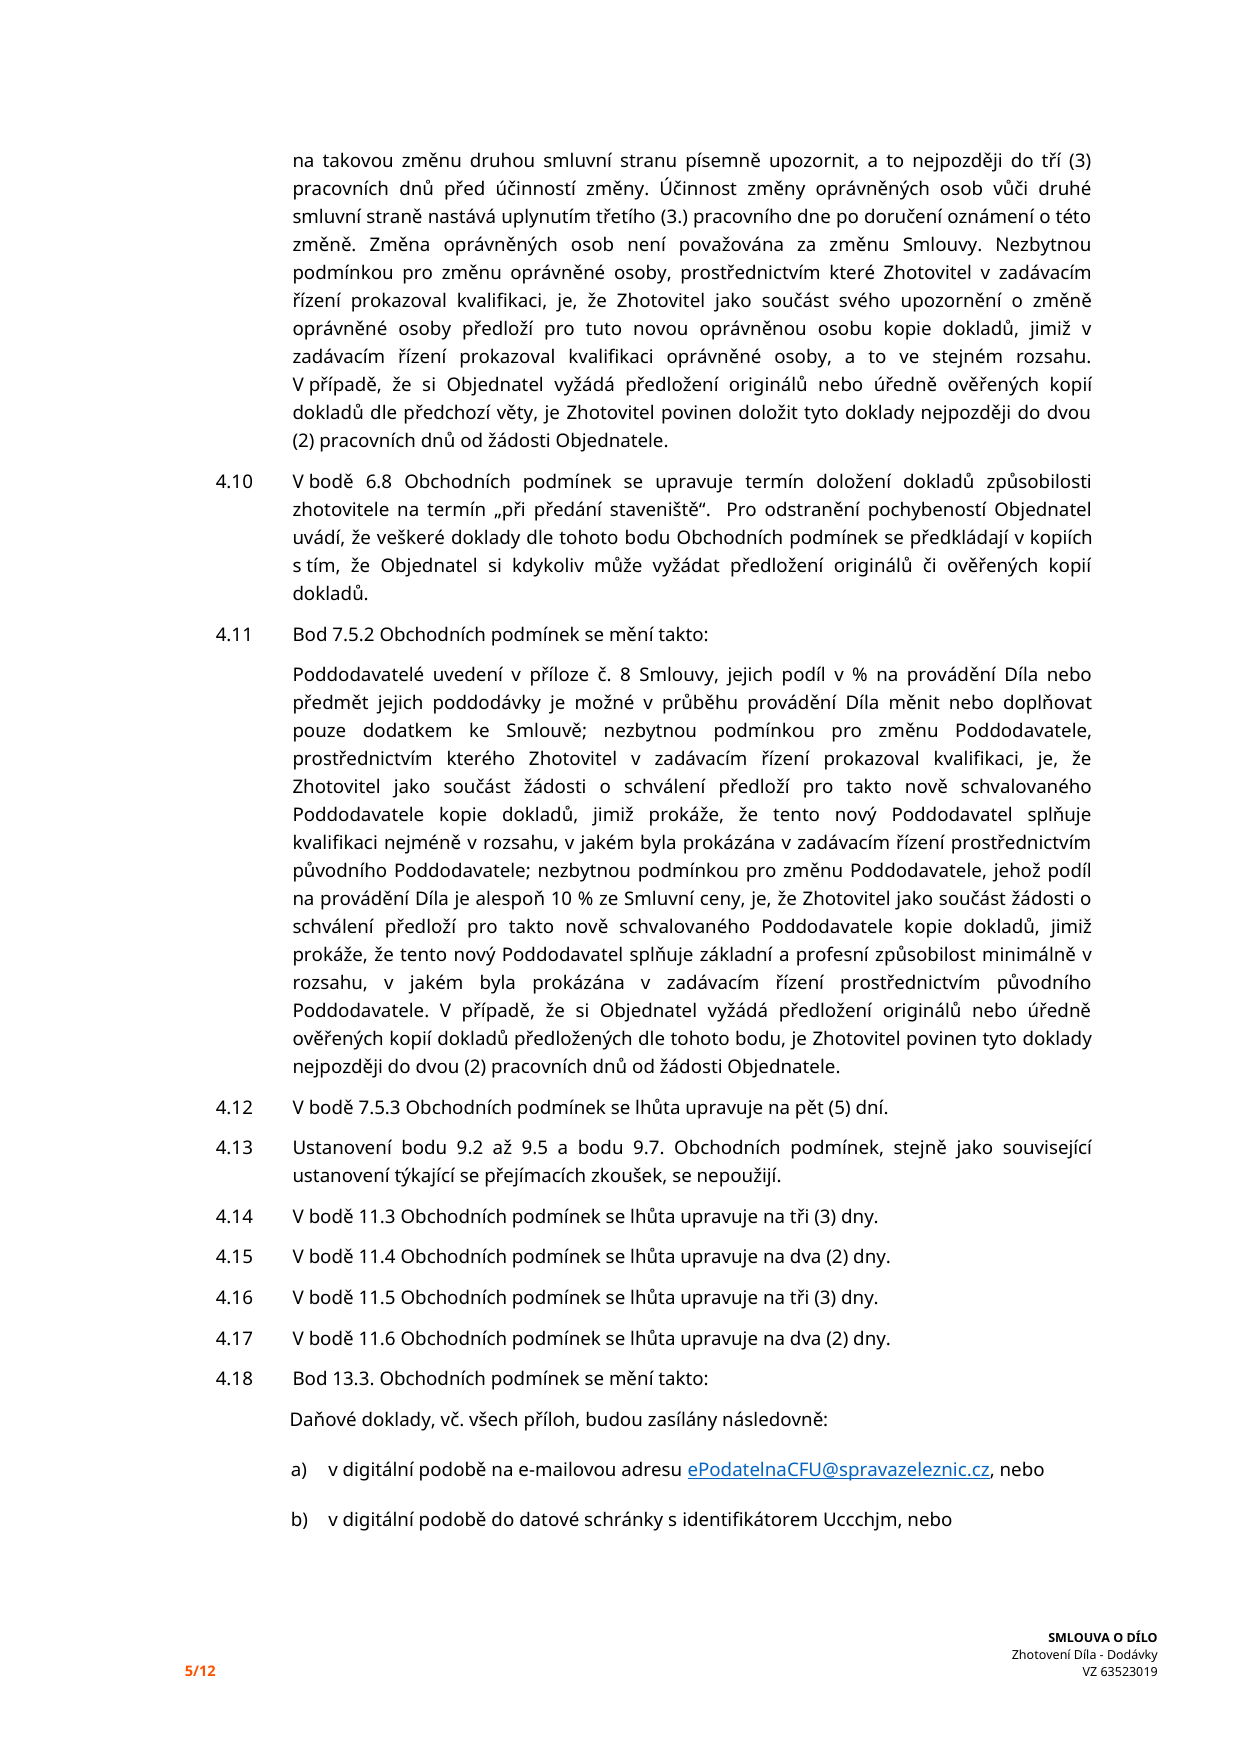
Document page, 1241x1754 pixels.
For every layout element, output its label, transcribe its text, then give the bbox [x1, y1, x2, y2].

text V bodě 7.5.3 Obchodních podmínek se lhůta upravuje na pět (5) dní. [216, 1094, 1093, 1120]
text Bod 7.5.2 Obchodních podmínek se mění takto: [216, 621, 1093, 646]
list v digitální podobě do datové schránky s identifikátorem Uccchjm, nebo [291, 1506, 1093, 1532]
text V bodě 11.4 Obchodních podmínek se lhůta upravuje na dva (2) dny. [216, 1244, 1093, 1269]
text Poddodavatelé uvedení v příloze č. 8 Smlouvy, jejich podíl v % na provádění Díla nebo předmět jejich poddodávky je možné v průběhu provádění Díla měnit nebo doplňovat pouze dodatkem ke Smlouvě; nezbytnou podmínkou pro změnu Poddodavatele, prostřednictvím kterého Zhotovitel v zadávacím řízení prokazoval kvalifikaci, je, že Zhotovitel jako součást žádosti o schválení předloží pro takto nově schvalovaného Poddodavatele kopie dokladů, jimiž prokáže, že tento nový Poddodavatel splňuje kvalifikaci nejméně v rozsahu, v jakém byla prokázána v zadávacím řízení prostřednictvím původního Poddodavatele; nezbytnou podmínkou pro změnu Poddodavatele, jehož podíl na provádění Díla je alespoň 10 % ze Smluvní ceny, je, že Zhotovitel jako součást žádosti o schválení předloží pro takto nově schvalovaného Poddodavatele kopie dokladů, jimiž prokáže, že tento nový Poddodavatel splňuje základní a profesní způsobilost minimálně v rozsahu, v jakém byla prokázána v zadávacím řízení prostřednictvím původního Poddodavatele. V případě, že si Objednatel vyžádá předložení originálů nebo úředně ověřených kopií dokladů předložených dle tohoto bodu, je Zhotovitel povinen tyto doklady nejpozději do dvou (2) pracovních dnů od žádosti Objednatele. [292, 661, 1093, 1079]
text V bodě 6.8 Obchodních podmínek se upravuje termín doložení dokladů způsobilosti zhotovitele na termín „při předání staveniště“. Pro odstranění pochybeností Objednatel uvádí, že veškeré doklady dle tohoto bodu Obchodních podmínek se předkládají v kopiích s tím, že Objednatel si kdykoliv může vyžádat předložení originálů či ověřených kopií dokladů. [216, 468, 1093, 606]
list v digitální podobě na e-mailovou adresu ePodatelnaCFU@spravazeleznic.cz, nebo [291, 1456, 1093, 1481]
text Ustanovení bodu 9.2 až 9.5 a bodu 9.7. Obchodních podmínek, stejně jako související ustanovení týkající se přejímacích zkoušek, se nepoužijí. [216, 1135, 1093, 1188]
text V bodě 11.6 Obchodních podmínek se lhůta upravuje na dva (2) dny. [216, 1325, 1093, 1350]
text Bod 13.3. Obchodních podmínek se mění takto: [216, 1365, 1093, 1391]
text Daňové doklady, vč. všech příloh, budou zasílány následovně: [216, 1406, 1093, 1431]
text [292, 147, 1093, 453]
text V bodě 11.3 Obchodních podmínek se lhůta upravuje na tři (3) dny. [216, 1203, 1093, 1229]
text V bodě 11.5 Obchodních podmínek se lhůta upravuje na tři (3) dny. [216, 1284, 1093, 1310]
